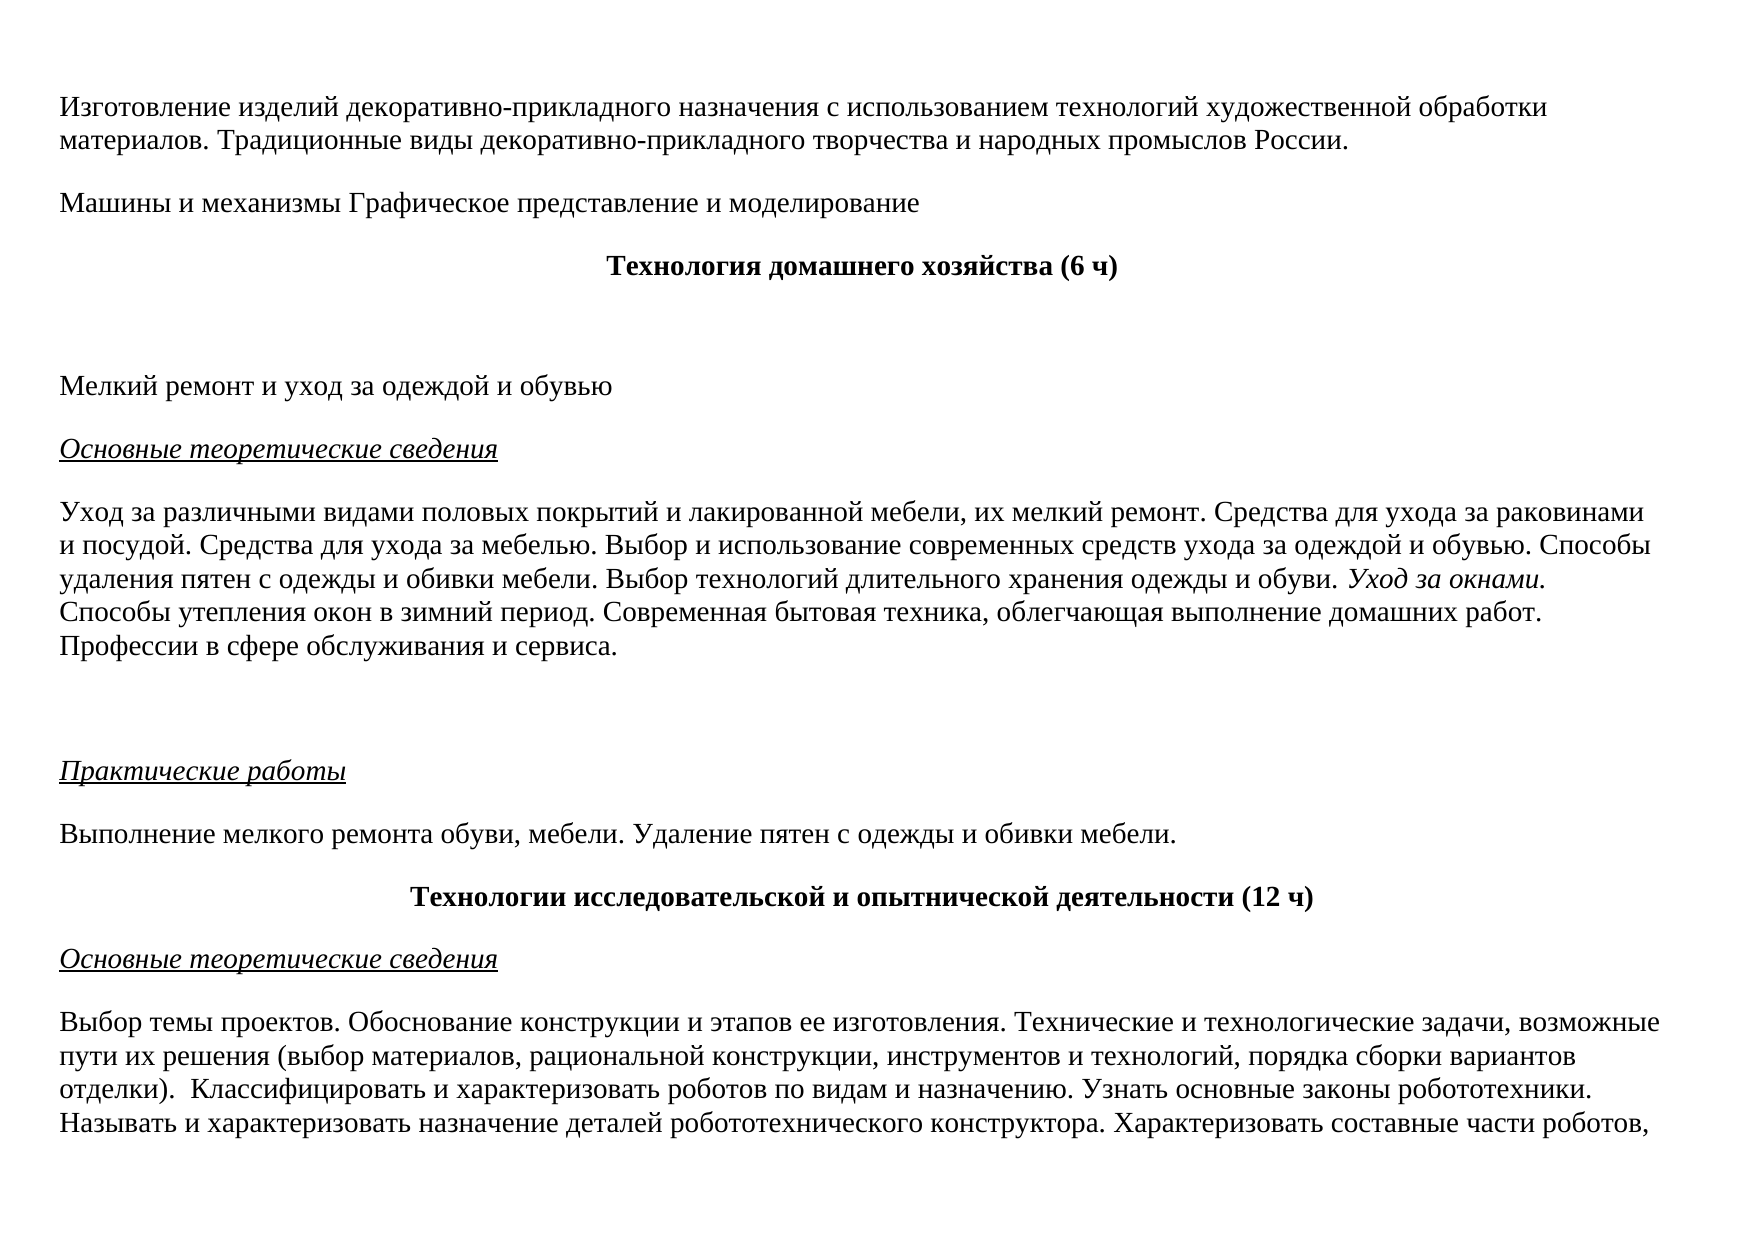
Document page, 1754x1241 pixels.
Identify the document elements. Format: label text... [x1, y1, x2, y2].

text Изготовление изделий декоративно-прикладного назначения с использованием технологий художественной обработки материалов. Традиционные виды декоративно-прикладного творчества и народных промыслов России. [59, 89, 1665, 156]
text Основные теоретические сведения [59, 941, 1665, 975]
text Практические работы [59, 753, 1665, 787]
text Технологии исследовательской и опытнической деятельности (12 ч) [59, 879, 1665, 912]
text Технология домашнего хозяйства (6 ч) [59, 248, 1665, 281]
text Выполнение мелкого ремонта обуви, мебели. Удаление пятен с одежды и обивки мебели. [59, 816, 1665, 849]
text Мелкий ремонт и уход за одеждой и обувью [59, 368, 1665, 402]
text Уход за различными видами половых покрытий и лакированной мебели, их мелкий ремонт. Средства для ухода за раковинами и посудой. Средства для ухода за мебелью. Выбор и использование современных средств ухода за одеждой и обувью. Способы удаления пятен с одежды и обивки мебели. Выбор технологий длительного хранения одежды и обуви. Уход за окнами. Способы утепления окон в зимний период. Современная бытовая техника, облегчающая выполнение домашних работ. Профессии в сфере обслуживания и сервиса. [59, 494, 1665, 661]
text Машины и механизмы Графическое представление и моделирование [59, 185, 1665, 218]
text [59, 1004, 1665, 1138]
text Основные теоретические сведения [59, 431, 1665, 464]
